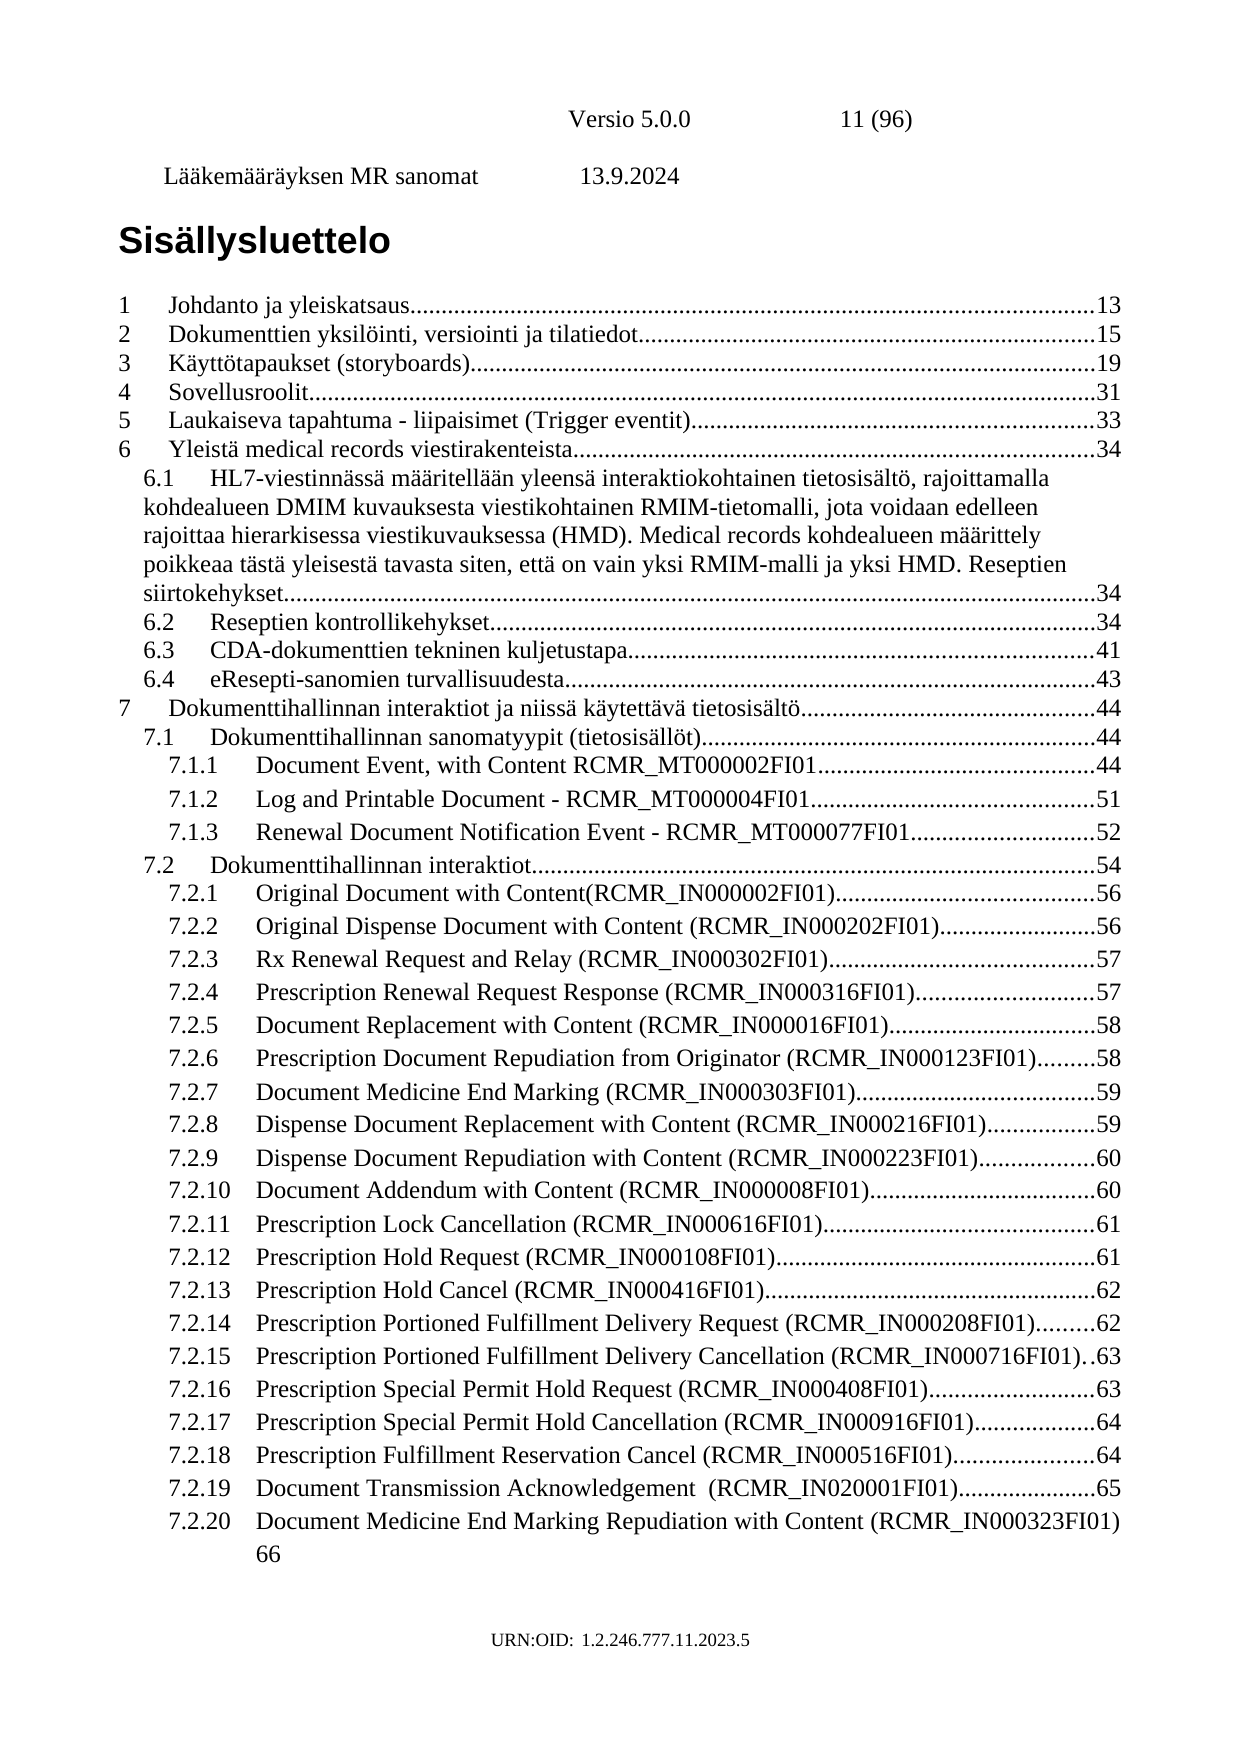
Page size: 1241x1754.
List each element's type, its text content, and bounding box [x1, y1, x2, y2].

text 7.2.7 Document Medicine End Marking (RCMR_IN000303FI01) 59 [599, 1077, 1122, 1105]
text Sisällysluettelo [118, 219, 1122, 262]
text 7.2.1 Original Document with Content(RCMR_IN000002FI01) 56 [168, 878, 1122, 907]
text 6.4 eResepti-sanomien turvallisuudesta 43 [143, 664, 1122, 693]
text 6.1 HL7-viestinnässä määritellään yleensä interaktiokohtainen tietosisältö, rajoittamalla kohdealueen DMIM kuvauksesta viestikohtainen RMIM-tietomalli, jota voidaan edelleen rajoittaa hierarkisessa viestikuvauksessa (HMD). Medical records kohdealueen määrittely poikkeaa tästä yleisestä tavasta siten, että on vain yksi RMIM-malli ja yksi HMD. Reseptien siirtokehykset 34 [143, 463, 1122, 607]
text 6 Yleistä medical records viestirakenteista 34 [118, 434, 1122, 463]
text 7.2.18 Prescription Fulfillment Reservation Cancel (RCMR_IN000516FI01) 64 [168, 1440, 1122, 1468]
text 6.2 Reseptien kontrollikehykset 34 [143, 607, 1122, 636]
text 7.2.19 Document Transmission Acknowledgement (RCMR_IN020001FI01) 65 [168, 1473, 1122, 1502]
text 7.1.3 Renewal Document Notification Event - RCMR_MT000077FI01 52 [168, 817, 1122, 845]
text 7.2.9 Dispense Document Repudiation with Content (RCMR_IN000223FI01) 60 [168, 1143, 1122, 1171]
text 7.1 Dokumenttihallinnan sanomatyypit (tietosisällöt) 44 [143, 722, 1122, 751]
text 7.2.15 Prescription Portioned Fulfillment Delivery Cancellation (RCMR_IN000716FI01) 63 [168, 1341, 1122, 1369]
text 7.2.14 Prescription Portioned Fulfillment Delivery Request (RCMR_IN000208FI01) 62 [168, 1308, 1122, 1336]
text 7.2.8 Dispense Document Replacement with Content (RCMR_IN000216FI01) 59 [168, 1109, 1122, 1138]
text 7.2.4 Prescription Renewal Request Response (RCMR_IN000316FI01) 57 [168, 977, 1122, 1006]
text 2 Dokumenttien yksilöinti, versiointi ja tilatiedot 15 [118, 319, 1122, 348]
text 7.2.13 Prescription Hold Cancel (RCMR_IN000416FI01) 62 [168, 1275, 1122, 1303]
text 7.2.12 Prescription Hold Request (RCMR_IN000108FI01) 61 [168, 1242, 1122, 1270]
text 7 Dokumenttihallinnan interaktiot ja niissä käytettävä tietosisältö 44 [118, 693, 1122, 722]
text 7.2.2 Original Dispense Document with Content (RCMR_IN000202FI01) 56 [168, 911, 1122, 940]
text 7.2.6 Prescription Document Repudiation from Originator (RCMR_IN000123FI01) 58 [168, 1043, 1122, 1072]
text 7.2.5 Document Replacement with Content (RCMR_IN000016FI01) 58 [168, 1011, 1122, 1039]
text 3 Käyttötapaukset (storyboards) 19 [118, 348, 1122, 377]
text 5 Laukaiseva tapahtuma - liipaisimet (Trigger eventit) 33 [118, 406, 1122, 434]
text 7.2.17 Prescription Special Permit Hold Cancellation (RCMR_IN000916FI01) 64 [168, 1407, 1122, 1436]
text 7.1.2 Log and Printable Document - RCMR_MT000004FI01 51 [168, 784, 1122, 812]
text 7.2.10 Document Addendum with Content (RCMR_IN000008FI01) 60 [168, 1176, 1122, 1204]
text 7.2.16 Prescription Special Permit Hold Request (RCMR_IN000408FI01) 63 [168, 1374, 1122, 1402]
text 7.2 Dokumenttihallinnan interaktiot 54 [143, 850, 1122, 878]
text 7.2.20 Document Medicine End Marking Repudiation with Content (RCMR_IN000323FI01) 66 [168, 1506, 1122, 1568]
text 7.2.11 Prescription Lock Cancellation (RCMR_IN000616FI01) 61 [168, 1209, 1122, 1237]
text 7.1.1 Document Event, with Content RCMR_MT000002FI01 44 [168, 751, 1122, 779]
text 7.2.3 Rx Renewal Request and Relay (RCMR_IN000302FI01) 57 [168, 944, 1122, 973]
text 1 Johdanto ja yleiskatsaus 13 [118, 291, 1122, 319]
text 4 Sovellusroolit 31 [118, 377, 1122, 406]
text 6.3 CDA-dokumenttien tekninen kuljetustapa 41 [143, 636, 1122, 664]
